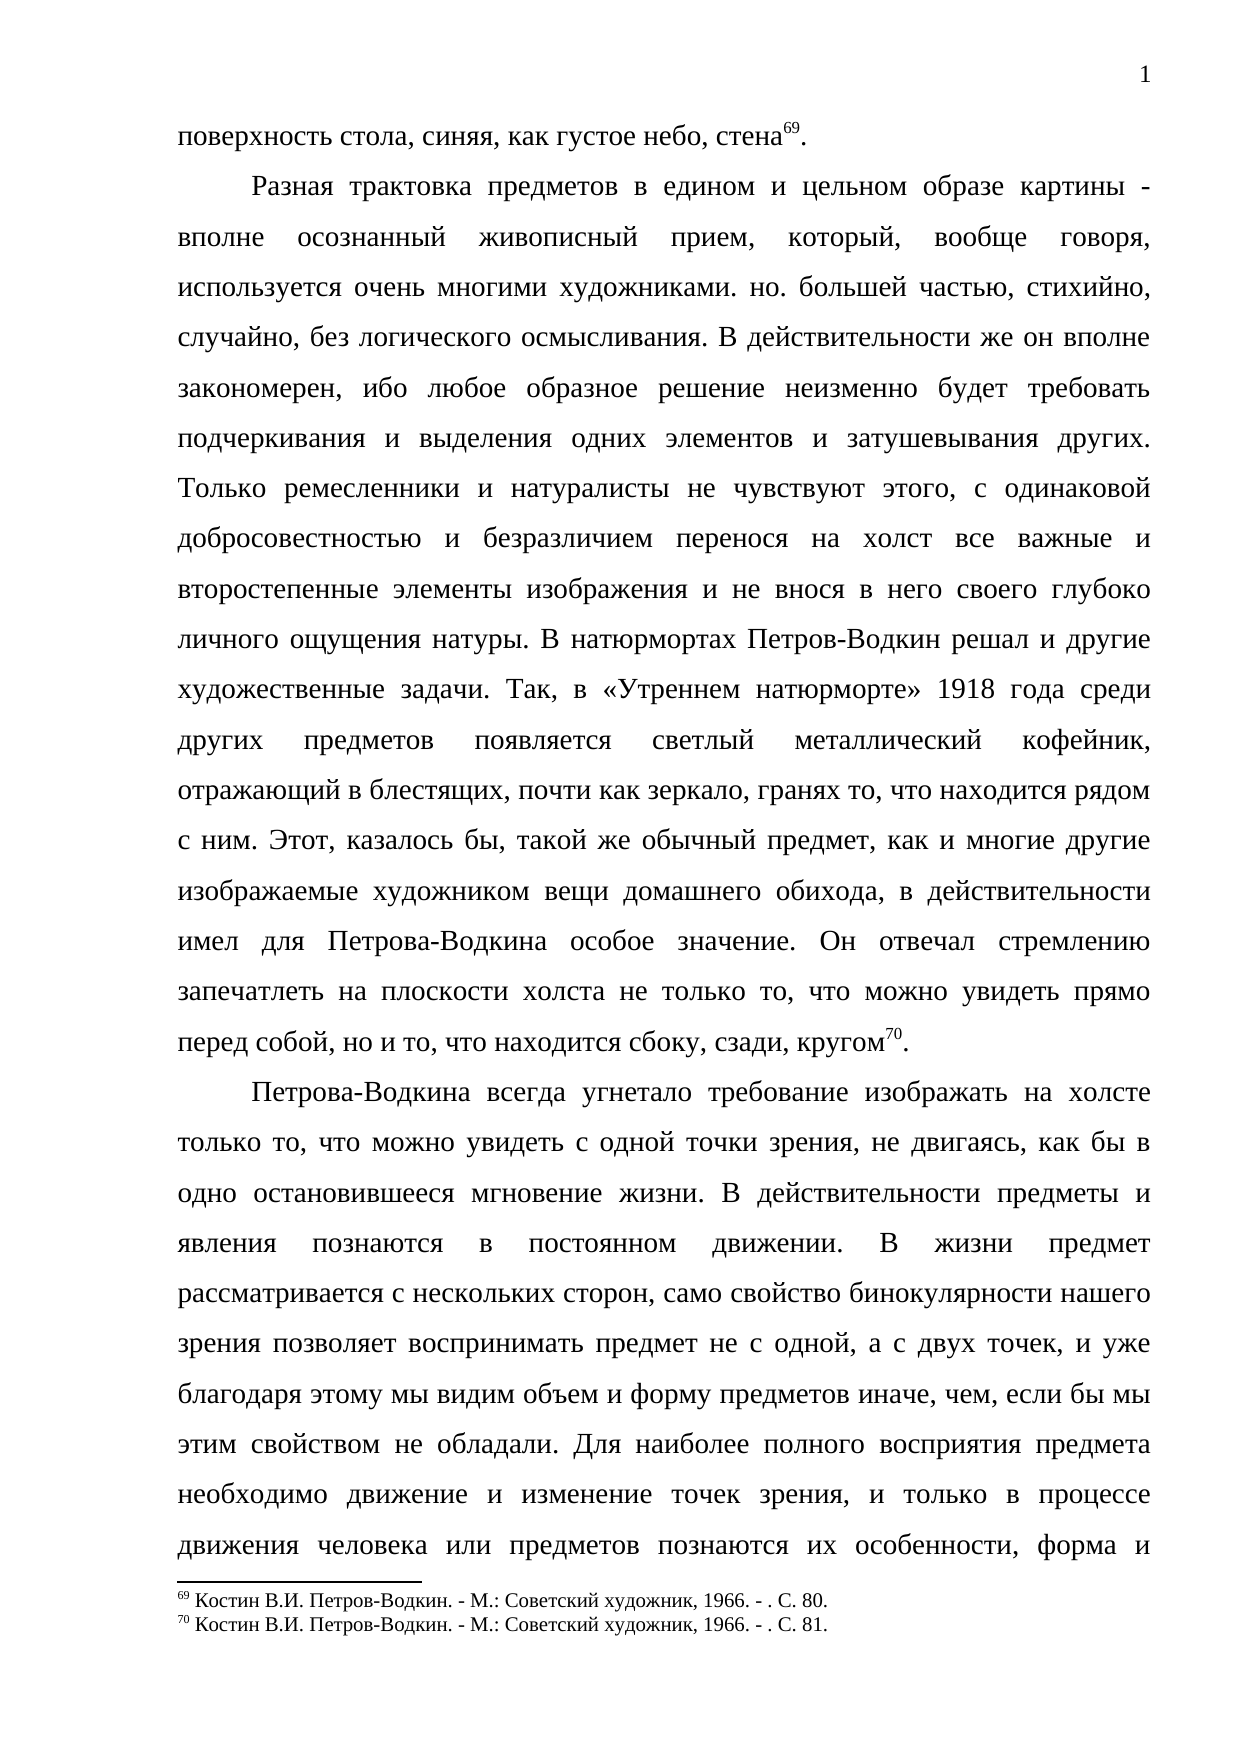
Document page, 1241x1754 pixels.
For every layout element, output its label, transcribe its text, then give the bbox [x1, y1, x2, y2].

text Разная трактовка предметов в едином и цельном образе картины - вполне осознанный живописный прием, который, вообще говоря, используется очень многими художниками. но. большей частью, стихийно, случайно, без логического осмысливания. В действительности же он вполне закономерен, ибо любое образное решение неизменно будет требовать подчеркивания и выделения одних элементов и затушевывания других. Только ремесленники и натуралисты не чувствуют этого, с одинаковой добросовестностью и безразличием перенося на холст все важные и второстепенные элементы изображения и не внося в него своего глубоко личного ощущения натуры. В натюрмортах Петров-Водкин решал и другие художественные задачи. Так, в «Утреннем натюрморте» 1918 года среди других предметов появляется светлый металлический кофейник, отражающий в блестящих, почти как зеркало, гранях то, что находится рядом с ним. Этот, казалось бы, такой же обычный предмет, как и многие другие изображаемые художником вещи домашнего обихода, в действительности имел для Петрова-Водкина особое значение. Он отвечал стремлению запечатлеть на плоскости холста не только то, что можно увидеть прямо перед собой, но и то, что находится сбоку, сзади, кругом. [177, 168, 1152, 1057]
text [177, 1074, 1152, 1560]
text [177, 118, 1152, 152]
